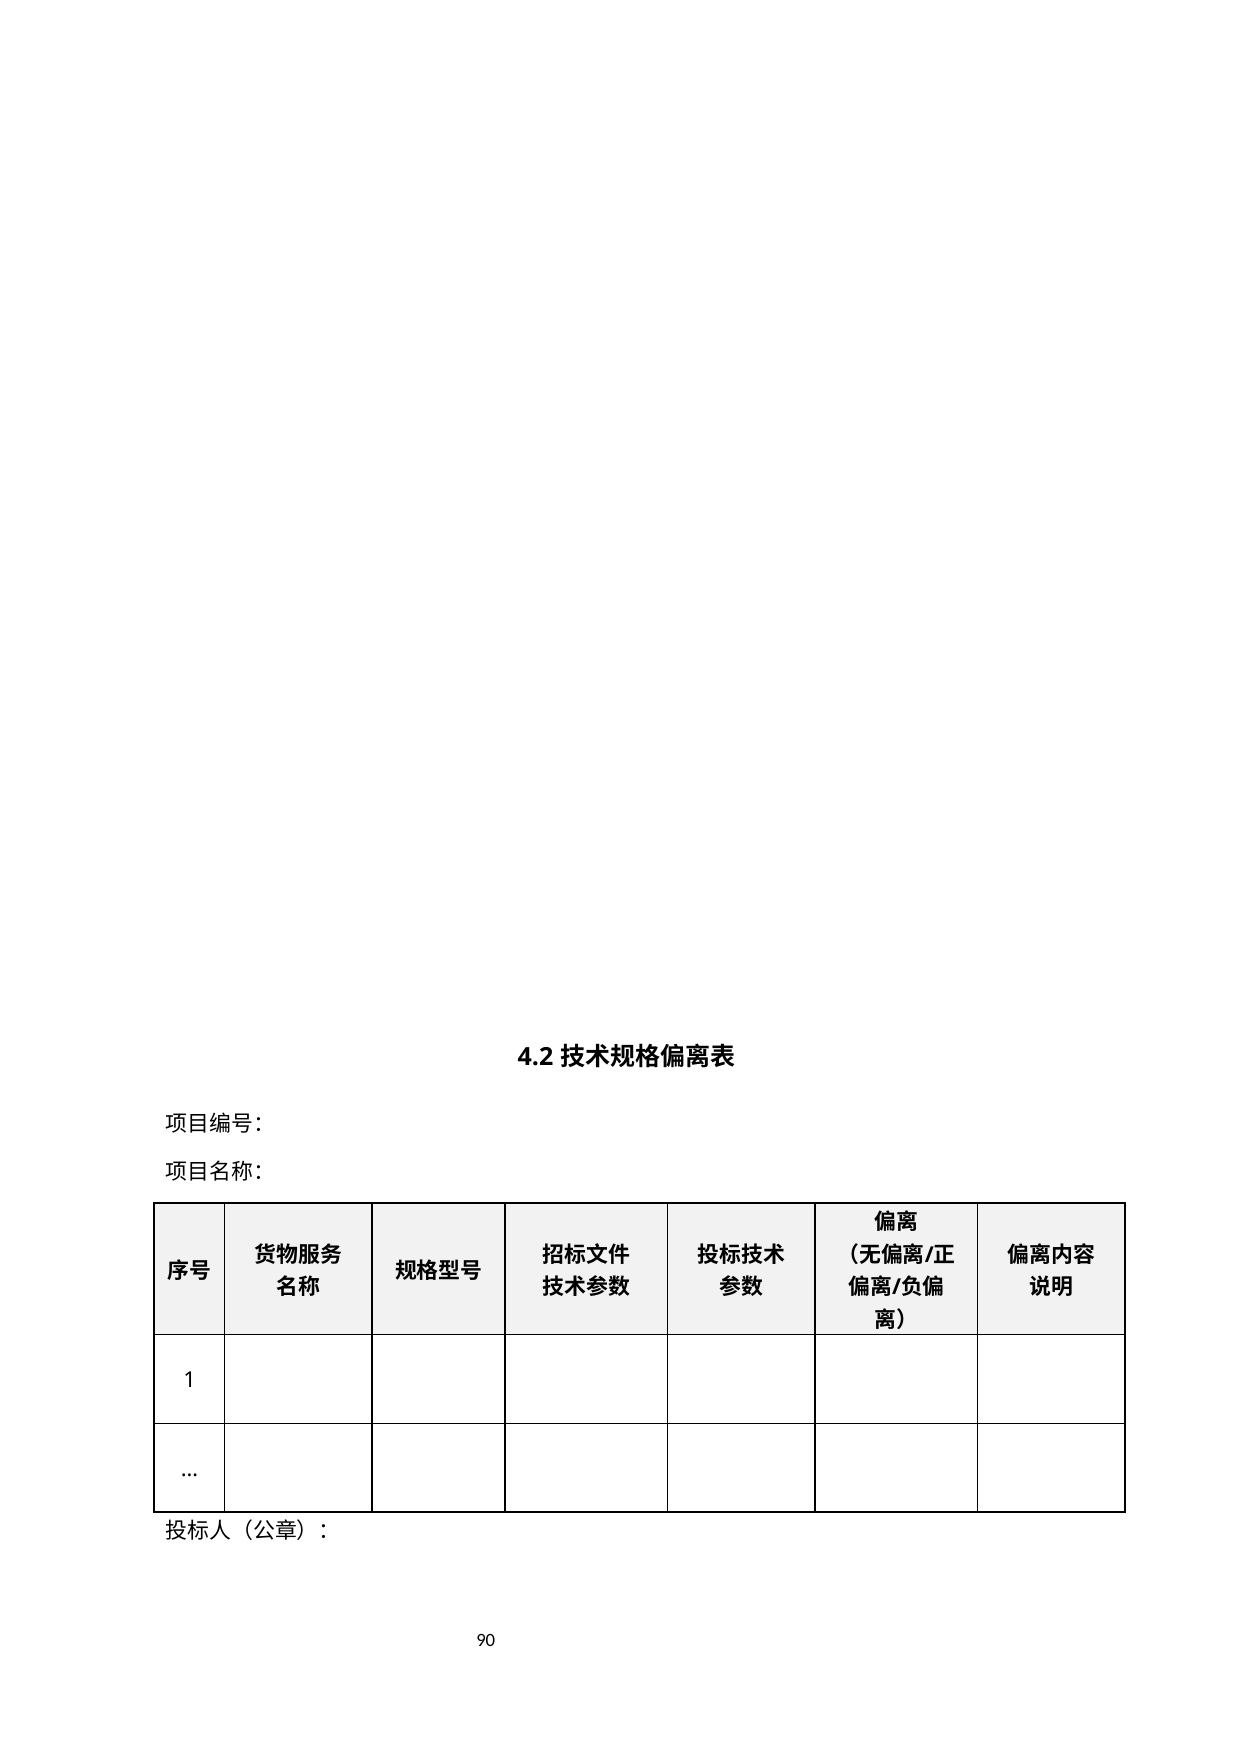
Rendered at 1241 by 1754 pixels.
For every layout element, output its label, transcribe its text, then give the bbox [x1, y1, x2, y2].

table_cell [816, 1335, 977, 1422]
text 项目编号： [165, 1106, 1087, 1138]
text 4.2 技术规格偏离表 [165, 1022, 1087, 1087]
table_header 招标文件 技术参数 [506, 1204, 667, 1334]
table_cell [373, 1424, 504, 1511]
table_header 序号 [155, 1204, 224, 1334]
table_cell [225, 1424, 371, 1511]
table_header 投标技术 参数 [668, 1204, 814, 1334]
table_cell [506, 1424, 667, 1511]
table_cell … [155, 1424, 224, 1511]
text 投标人（公章）： [165, 1513, 1087, 1545]
table_cell [668, 1424, 814, 1511]
table_cell [373, 1335, 504, 1422]
table_cell [225, 1335, 371, 1422]
table_cell [668, 1335, 814, 1422]
text 项目名称： [165, 1154, 1087, 1186]
table_header 偏离 （无偏离/正偏离/负偏离） [816, 1204, 977, 1334]
table_cell 1 [155, 1335, 224, 1422]
table_cell [978, 1424, 1124, 1511]
table_cell [506, 1335, 667, 1422]
table_cell [816, 1424, 977, 1511]
table_header 规格型号 [373, 1204, 504, 1334]
table_header 偏离内容 说明 [978, 1204, 1124, 1334]
table_cell [978, 1335, 1124, 1422]
table_header 货物服务 名称 [225, 1204, 371, 1334]
